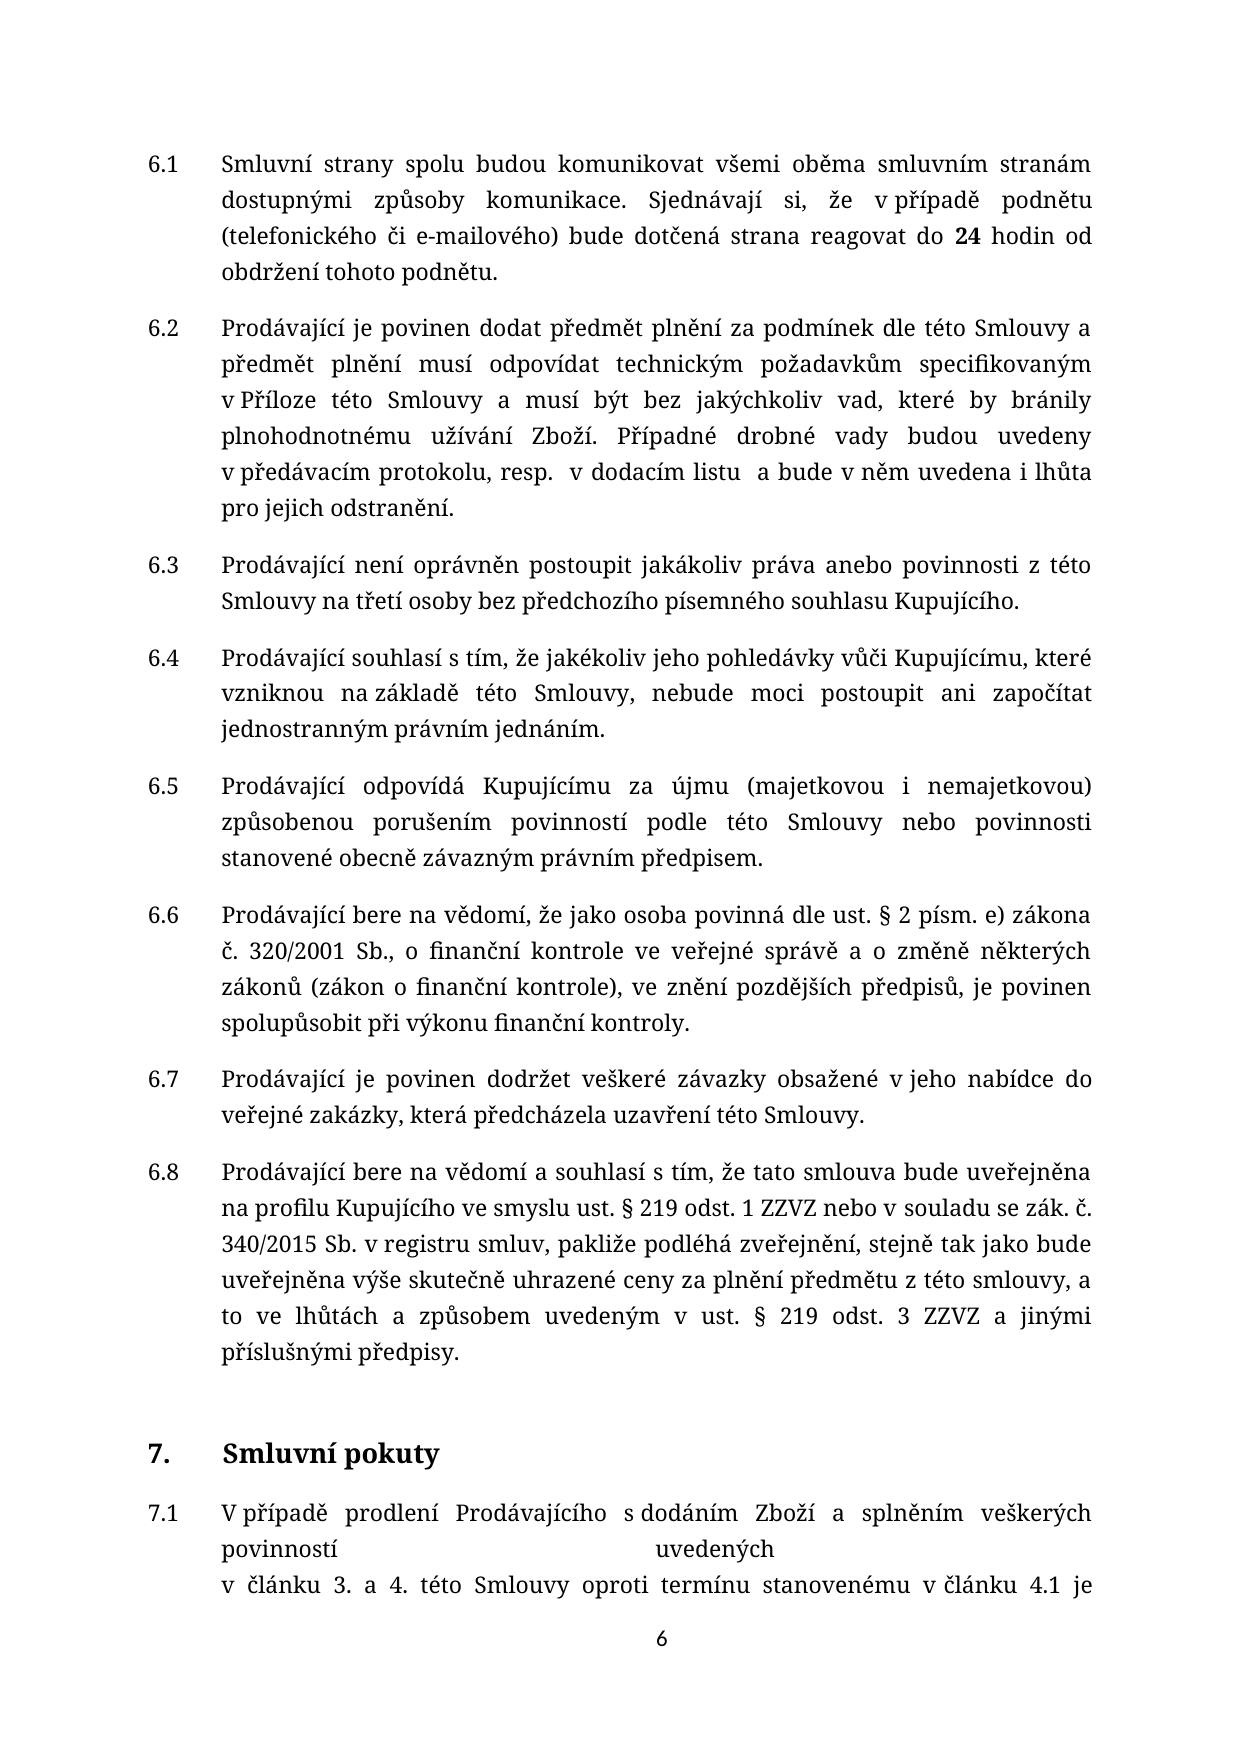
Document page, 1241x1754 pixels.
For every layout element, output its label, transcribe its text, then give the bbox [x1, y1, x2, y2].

text 6.3 Prodávající není oprávněn postoupit jakákoliv práva anebo povinnosti z této Smlouvy na třetí osoby bez předchozího písemného souhlasu Kupujícího. [148, 549, 1092, 616]
text 6.2 Prodávající je povinen dodat předmět plnění za podmínek dle této Smlouvy a předmět plnění musí odpovídat technickým požadavkům specifikovaným v Příloze této Smlouvy a musí být bez jakýchkoliv vad, které by bránily plnohodnotnému užívání Zboží. Případné drobné vady budou uvedeny v předávacím protokolu, resp. v dodacím listu a bude v něm uvedena i lhůta pro jejich odstranění. [148, 312, 1092, 523]
text 6.4 Prodávající souhlasí s tím, že jakékoliv jeho pohledávky vůči Kupujícímu, které vzniknou na základě této Smlouvy, nebude moci postoupit ani započítat jednostranným právním jednáním. [148, 641, 1092, 744]
text 6.1 Smluvní strany spolu budou komunikovat všemi oběma smluvním stranám dostupnými způsoby komunikace. Sjednávají si, že v případě podnětu (telefonického či e-mailového) bude dotčená strana reagovat do 24 hodin od obdržení tohoto podnětu. [148, 148, 1092, 287]
text 6.5 Prodávající odpovídá Kupujícímu za újmu (majetkovou i nemajetkovou) způsobenou porušením povinností podle této Smlouvy nebo povinnosti stanovené obecně závazným právním předpisem. [148, 770, 1092, 873]
text 6.7 Prodávající je povinen dodržet veškeré závazky obsažené v jeho nabídce do veřejné zakázky, která předcházela uzavření této Smlouvy. [148, 1063, 1092, 1131]
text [148, 1497, 1092, 1601]
text 6.8 Prodávající bere na vědomí a souhlasí s tím, že tato smlouva bude uveřejněna na profilu Kupujícího ve smyslu ust. § 219 odst. 1 ZZVZ nebo v souladu se zák. č. 340/2015 Sb. v registru smluv, pakliže podléhá zveřejnění, stejně tak jako bude uveřejněna výše skutečně uhrazené ceny za plnění předmětu z této smlouvy, a to ve lhůtách a způsobem uvedeným v ust. § 219 odst. 3 ZZVZ a jinými příslušnými předpisy. [148, 1156, 1092, 1367]
text 6.6 Prodávající bere na vědomí, že jako osoba povinná dle ust. § 2 písm. e) zákona č. 320/2001 Sb., o finanční kontrole ve veřejné správě a o změně některých zákonů (zákon o finanční kontrole), ve znění pozdějších předpisů, je povinen spolupůsobit při výkonu finanční kontroly. [148, 899, 1092, 1038]
list Smluvní pokuty [148, 1434, 1092, 1471]
